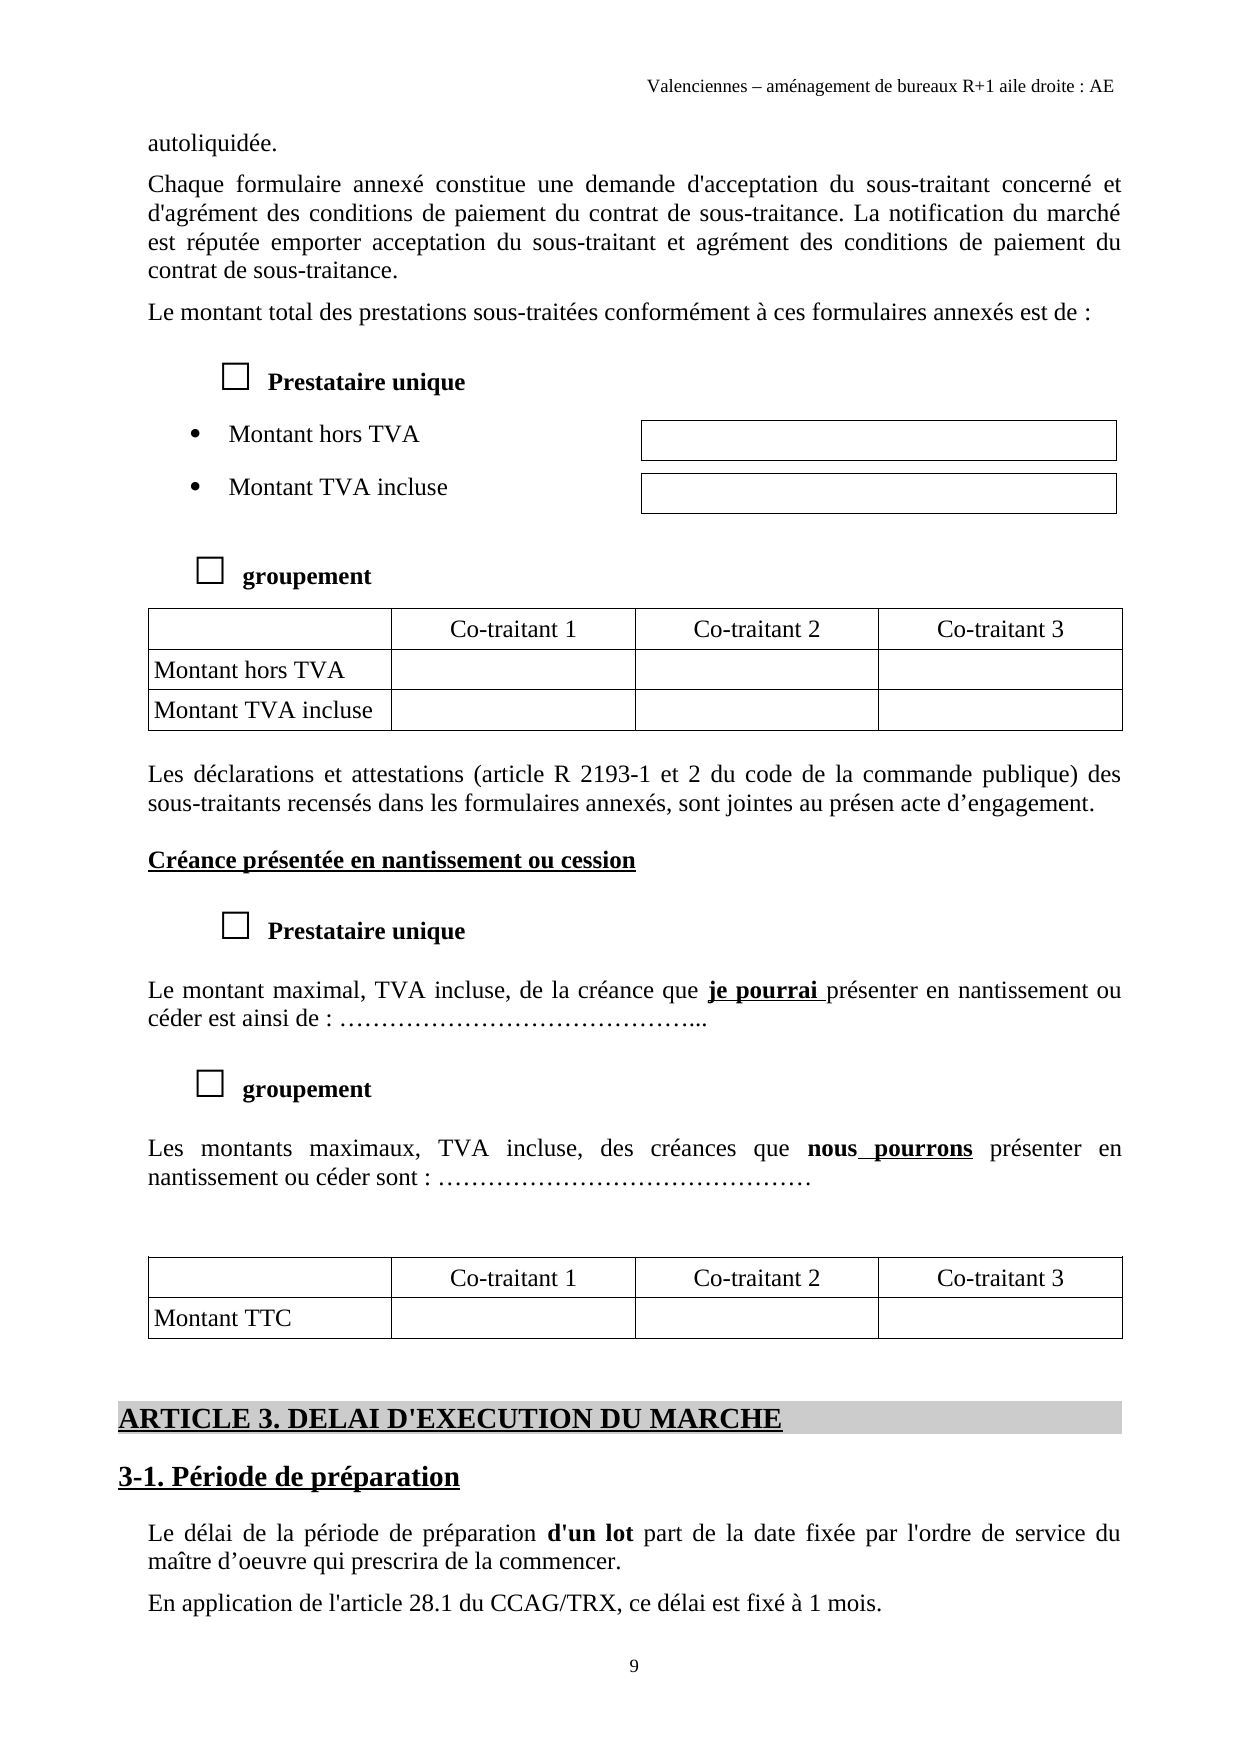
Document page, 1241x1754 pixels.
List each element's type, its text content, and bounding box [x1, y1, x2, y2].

table_header Co-traitant 2 [636, 609, 878, 648]
table_header Co-traitant 3 [879, 1258, 1122, 1297]
table_header [149, 1258, 391, 1297]
subtitle Prestataire unique [218, 899, 1122, 950]
text Créance présentée en nantissement ou cession [148, 845, 1122, 874]
list Le montant maximal, TVA incluse, de la créance que je pourrai présenter en nantissement ou céder est ainsi de : ……………………………………... [148, 975, 1122, 1032]
list Les montants maximaux, TVA incluse, des créances que nous pourrons présenter en nantissement ou céder sont : ……………………………………… [148, 1133, 1122, 1190]
subtitle groupement [193, 544, 1122, 595]
table_header [635, 414, 1122, 467]
table_header Co-traitant 2 [636, 1258, 878, 1297]
text En application de l'article 28.1 du CCAG/TRX, ce délai est fixé à 1 mois. [148, 1588, 1122, 1616]
table_cell Montant TVA incluse [148, 467, 635, 519]
text Les déclarations et attestations (article R 2193-1 et 2 du code de la commande publique) des sous-traitants recensés dans les formulaires annexés, sont jointes au présen acte d’engagement. [148, 759, 1122, 817]
table_cell [635, 467, 1122, 519]
subtitle groupement [193, 1057, 1122, 1108]
table_header Montant hors TVA [148, 414, 635, 467]
text Le montant total des prestations sous-traitées conformément à ces formulaires annexés est de : [148, 297, 1122, 326]
subtitle 3-1. Période de préparation [118, 1459, 1122, 1493]
table_cell [879, 690, 1122, 730]
table_cell [879, 1298, 1122, 1338]
table_cell Montant TVA incluse [149, 690, 391, 730]
table_cell [636, 650, 878, 689]
table_header Co-traitant 3 [879, 609, 1122, 648]
table_header [149, 609, 391, 648]
table_cell [636, 1298, 878, 1338]
table_cell [392, 1298, 635, 1338]
table_cell [636, 690, 878, 730]
text Le délai de la période de préparation d'un lot part de la date fixée par l'ordre de service du maître d’oeuvre qui prescrira de la commencer. [148, 1518, 1122, 1575]
table_header Co-traitant 1 [392, 1258, 635, 1297]
table_cell Montant hors TVA [149, 650, 391, 689]
table_header Co-traitant 1 [392, 609, 635, 648]
subtitle Prestataire unique [218, 350, 1122, 401]
table_cell [879, 650, 1122, 689]
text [148, 128, 1122, 157]
subtitle ARTICLE 3. DELAI D'EXECUTION DU MARCHE [118, 1401, 1122, 1434]
text Chaque formulaire annexé constitue une demande d'acceptation du sous-traitant concerné et d'agrément des conditions de paiement du contrat de sous-traitance. La notification du marché est réputée emporter acceptation du sous-traitant et agrément des conditions de paiement du contrat de sous-traitance. [148, 169, 1122, 284]
table_cell [392, 650, 635, 689]
table_cell [392, 690, 635, 730]
table_cell Montant TTC [149, 1298, 391, 1338]
